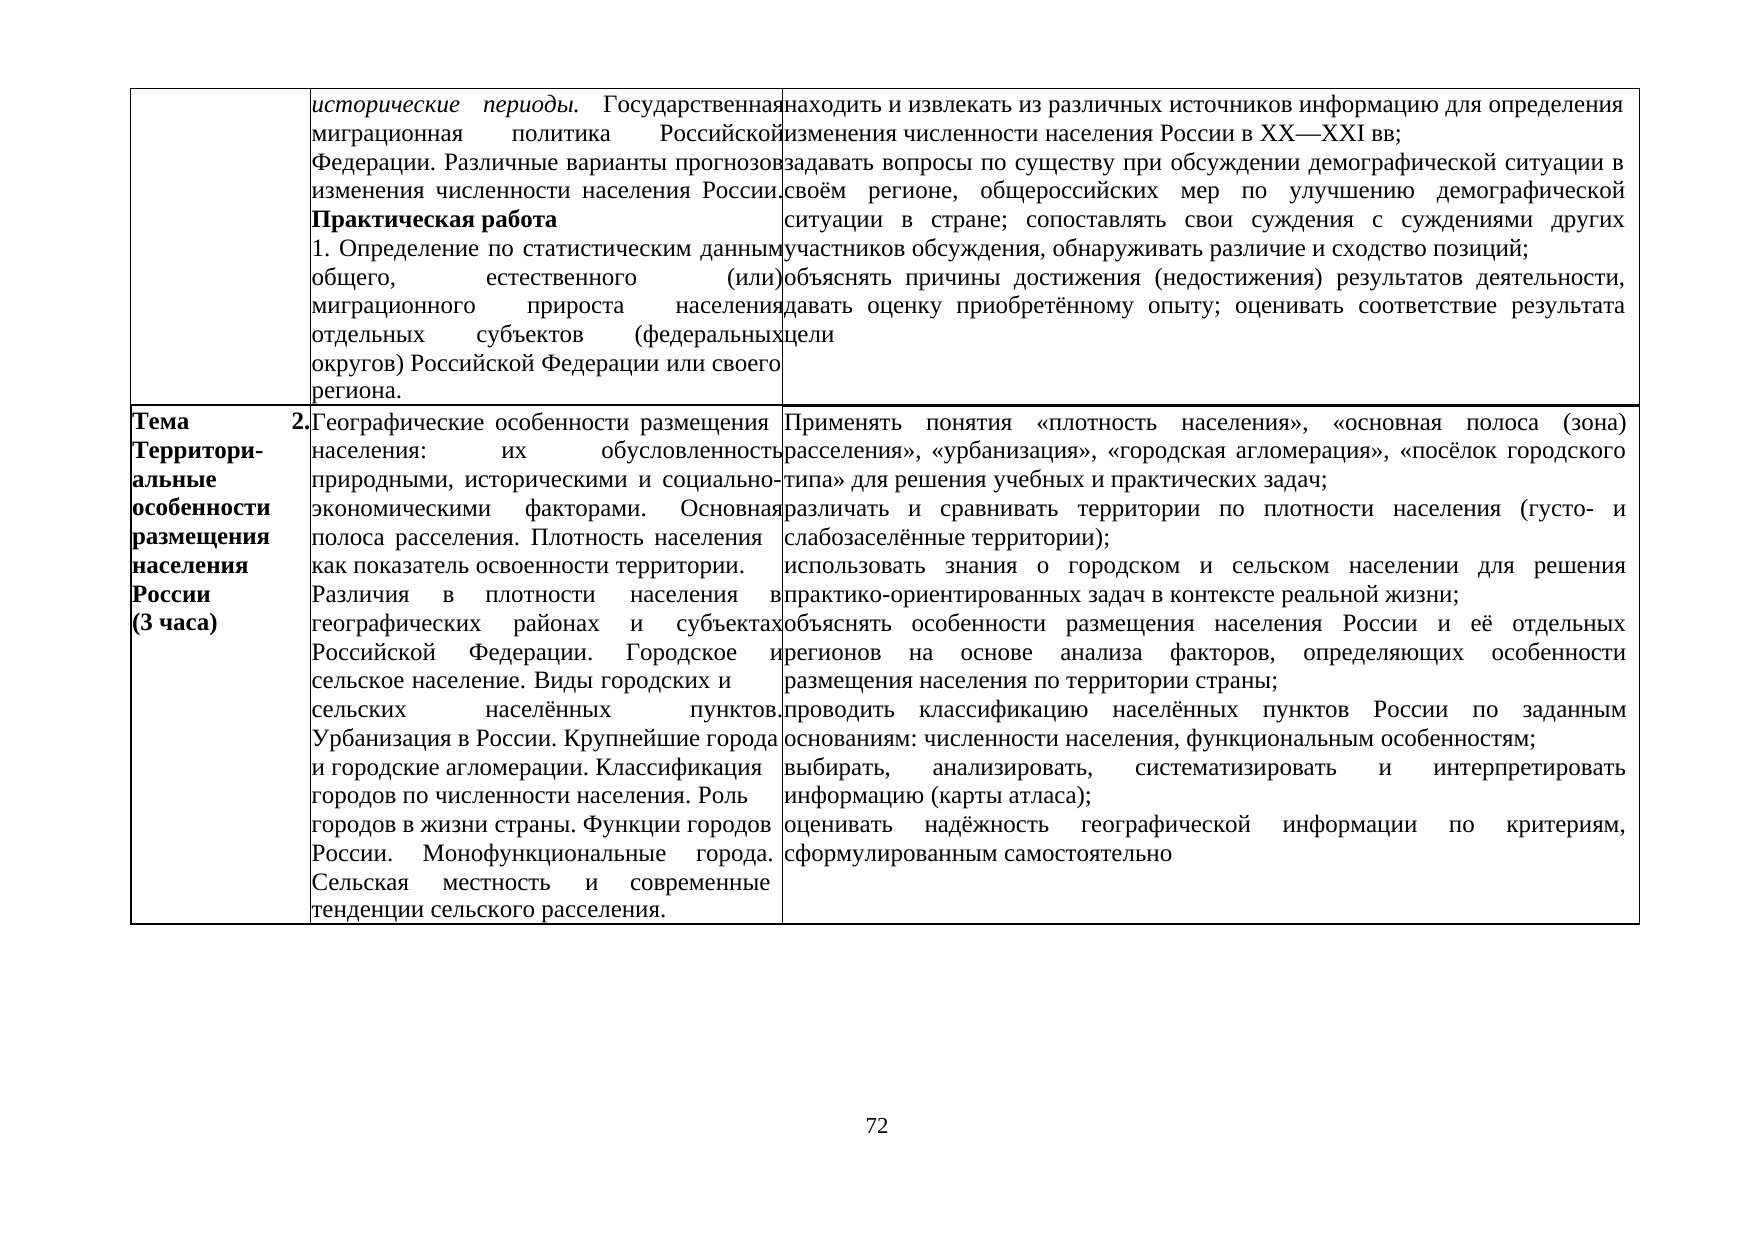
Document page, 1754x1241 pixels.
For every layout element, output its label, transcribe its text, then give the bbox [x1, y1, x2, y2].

table_header [131, 89, 310, 403]
table_header находить и извлекать из различных источников информацию для определения изменения численности населения России в XX—XXI вв; задавать вопросы по существу при обсуждении демографической ситуации в своём регионе, общероссийских мер по улучшению демографической ситуации в стране; сопоставлять свои суждения с суждениями других участников обсуждения, обнаруживать различие и сходство позиций; объяснять причины достижения (недостижения) результатов деятельности, давать оценку приобретённому опыту; оценивать соответствие результата цели [783, 89, 1639, 403]
table_cell Географические особенности размещения населения: их обусловленность природными, историческими и социально- экономическими факторами. Основная полоса расселения. Плотность населения как показатель освоенности территории. Различия в плотности населения в географических районах и субъектах Российской Федерации. Городское и сельское население. Виды городских и сельских населённых пунктов. Урбанизация в России. Крупнейшие города и городские агломерации. Классификация городов по численности населения. Роль городов в жизни страны. Функции городов России. Монофункциональные города. Сельская местность и современные тенденции сельского расселения. [311, 406, 782, 923]
table_header исторические периоды. Государственная миграционная политика Российской Федерации. Различные варианты прогнозов изменения численности населения России. Практическая работа 1. Определение по статистическим данным общего, естественного (или) миграционного прироста населения отдельных субъектов (федеральных округов) Российской Федерации или своего региона. [311, 89, 782, 403]
table_cell Тема 2. Территори- альные особенности размещения населения России (3 часа) [132, 406, 310, 923]
table_cell Применять понятия «плотность населения», «основная полоса (зона) расселения», «урбанизация», «городская агломерация», «посёлок городского типа» для решения учебных и практических задач; различать и сравнивать территории по плотности населения (густо- и слабозаселённые территории); использовать знания о городском и сельском населении для решения практико-ориентированных задач в контексте реальной жизни; объяснять особенности размещения населения России и её отдельных регионов на основе анализа факторов, определяющих особенности размещения населения по территории страны; проводить классификацию населённых пунктов России по заданным основаниям: численности населения, функциональным особенностям; выбирать, анализировать, систематизировать и интерпретировать информацию (карты атласа); оценивать надёжность географической информации по критериям, сформулированным самостоятельно [783, 407, 1639, 923]
